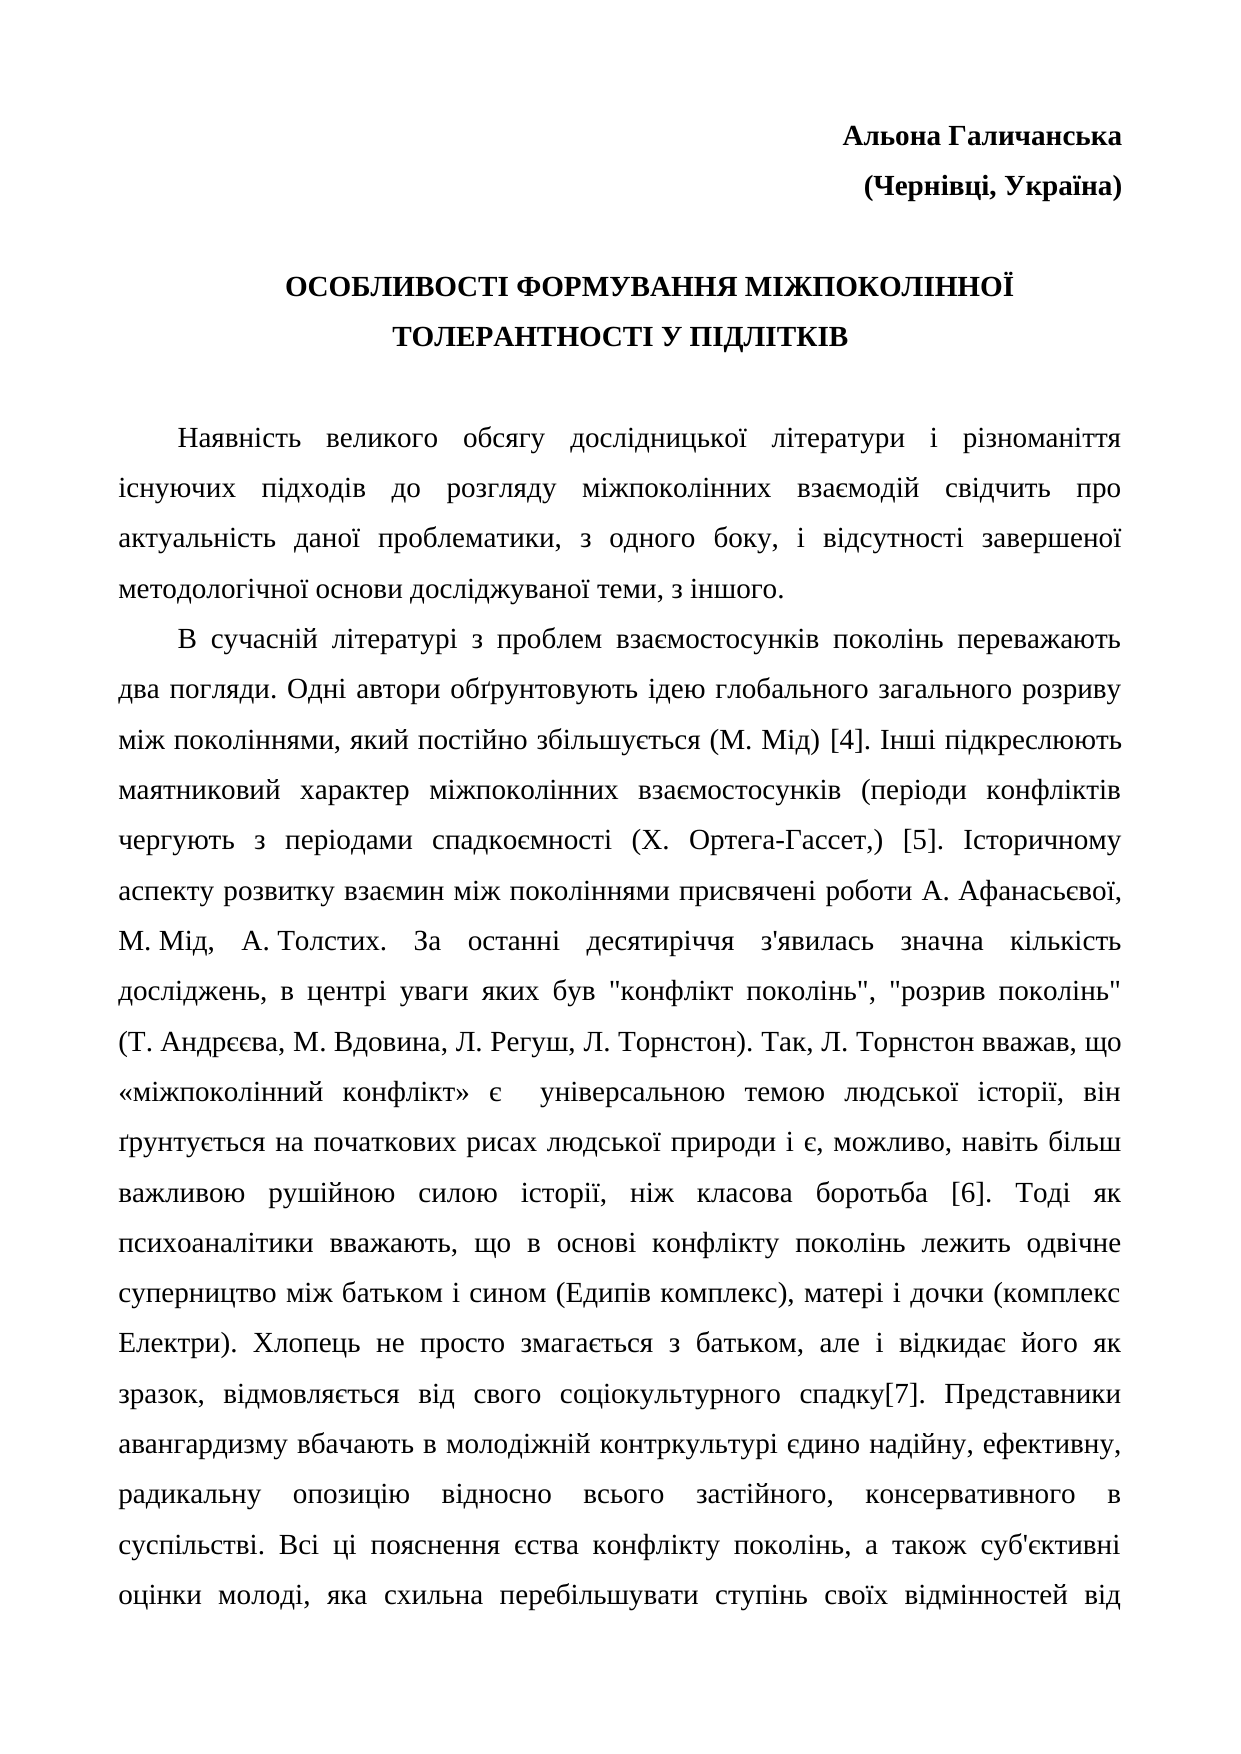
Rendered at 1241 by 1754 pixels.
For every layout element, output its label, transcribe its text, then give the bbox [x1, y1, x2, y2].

text Наявність великого обсягу дослідницької літератури і різноманіття існуючих підходів до розгляду міжпоколінних взаємодій свідчить про актуальність даної проблематики, з одного боку, і відсутності завершеної методологічної основи досліджуваної теми, з іншого. [118, 420, 1122, 604]
text ОСОБЛИВОСТІ ФОРМУВАННЯ МІЖПОКОЛІННОЇ ТОЛЕРАНТНОСТІ У ПІДЛІТКІВ [118, 269, 1122, 353]
text (Чернівці, Україна) [118, 168, 1122, 202]
text Альона Галичанська [118, 118, 1122, 152]
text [118, 621, 1122, 1611]
